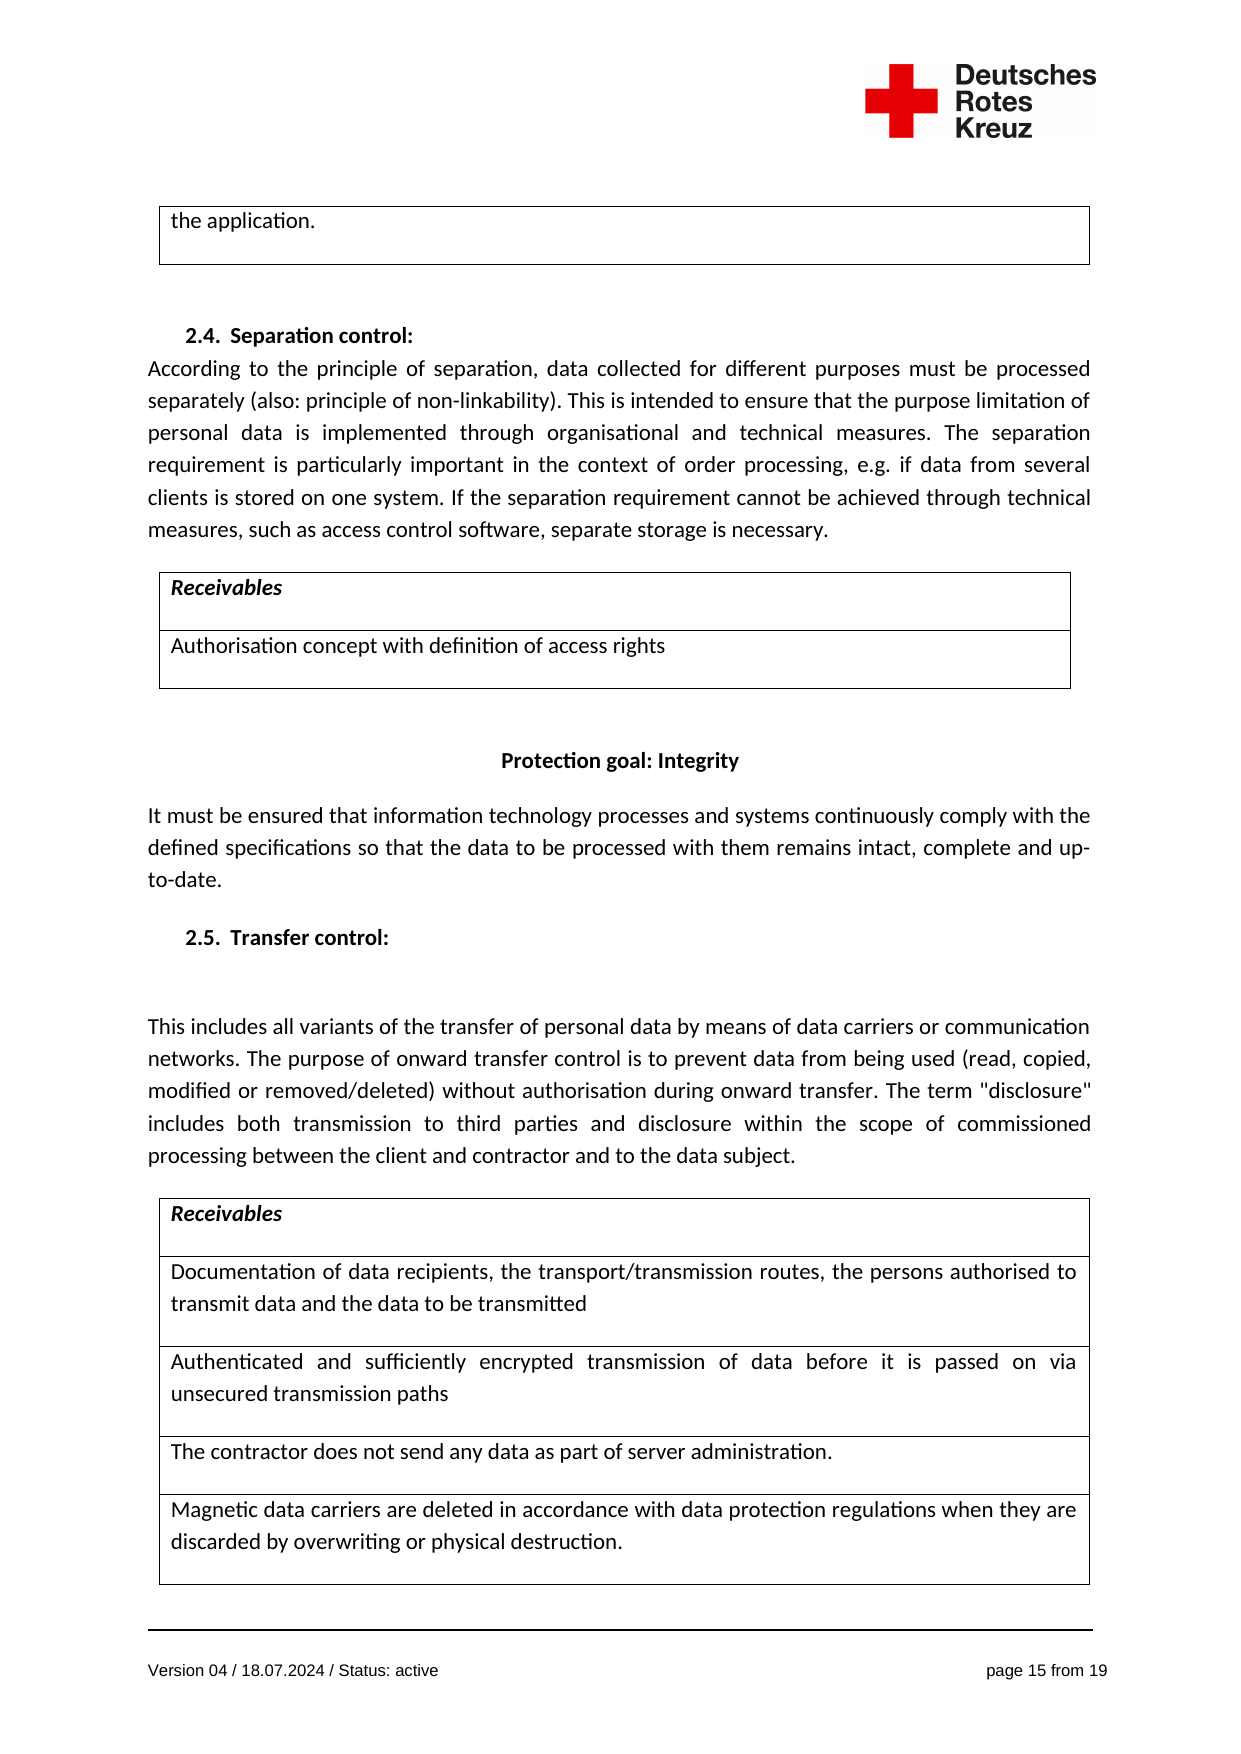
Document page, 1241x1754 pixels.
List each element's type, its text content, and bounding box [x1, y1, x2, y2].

text It must be ensured that information technology processes and systems continuously comply with the defined specifications so that the data to be processed with them remains intact, complete and up-to-date. [148, 801, 1093, 894]
table_cell The contractor does not send any data as part of server administration. [160, 1437, 1089, 1494]
list Transfer control: [185, 923, 1093, 951]
table_header Receivables [160, 1199, 1089, 1256]
table_cell Authenticated and sufficiently encrypted transmission of data before it is passed on via unsecured transmission paths [160, 1347, 1089, 1436]
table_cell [160, 207, 1089, 263]
list Separation control: [185, 322, 1093, 350]
text According to the principle of separation, data collected for different purposes must be processed separately (also: principle of non-linkability). This is intended to ensure that the purpose limitation of personal data is implemented through organisational and technical measures. The separation requirement is particularly important in the context of order processing, e.g. if data from several clients is stored on one system. If the separation requirement cannot be achieved through technical measures, such as access control software, separate storage is necessary. [148, 354, 1093, 543]
text This includes all variants of the transfer of personal data by means of data carriers or communication networks. The purpose of onward transfer control is to prevent data from being used (read, copied, modified or removed/deleted) without authorisation during onward transfer. The term "disclosure" includes both transmission to third parties and disclosure within the scope of commissioned processing between the client and contractor and to the data subject. [148, 1012, 1093, 1169]
text Protection goal: Integrity [148, 746, 1093, 774]
table_cell Documentation of data recipients, the transport/transmission routes, the persons authorised to transmit data and the data to be transmitted [160, 1257, 1089, 1346]
table_header Receivables [160, 573, 1070, 630]
picture [865, 64, 1096, 138]
table_cell Magnetic data carriers are deleted in accordance with data protection regulations when they are discarded by overwriting or physical destruction. [160, 1495, 1089, 1584]
table_cell Authorisation concept with definition of access rights [160, 631, 1070, 688]
